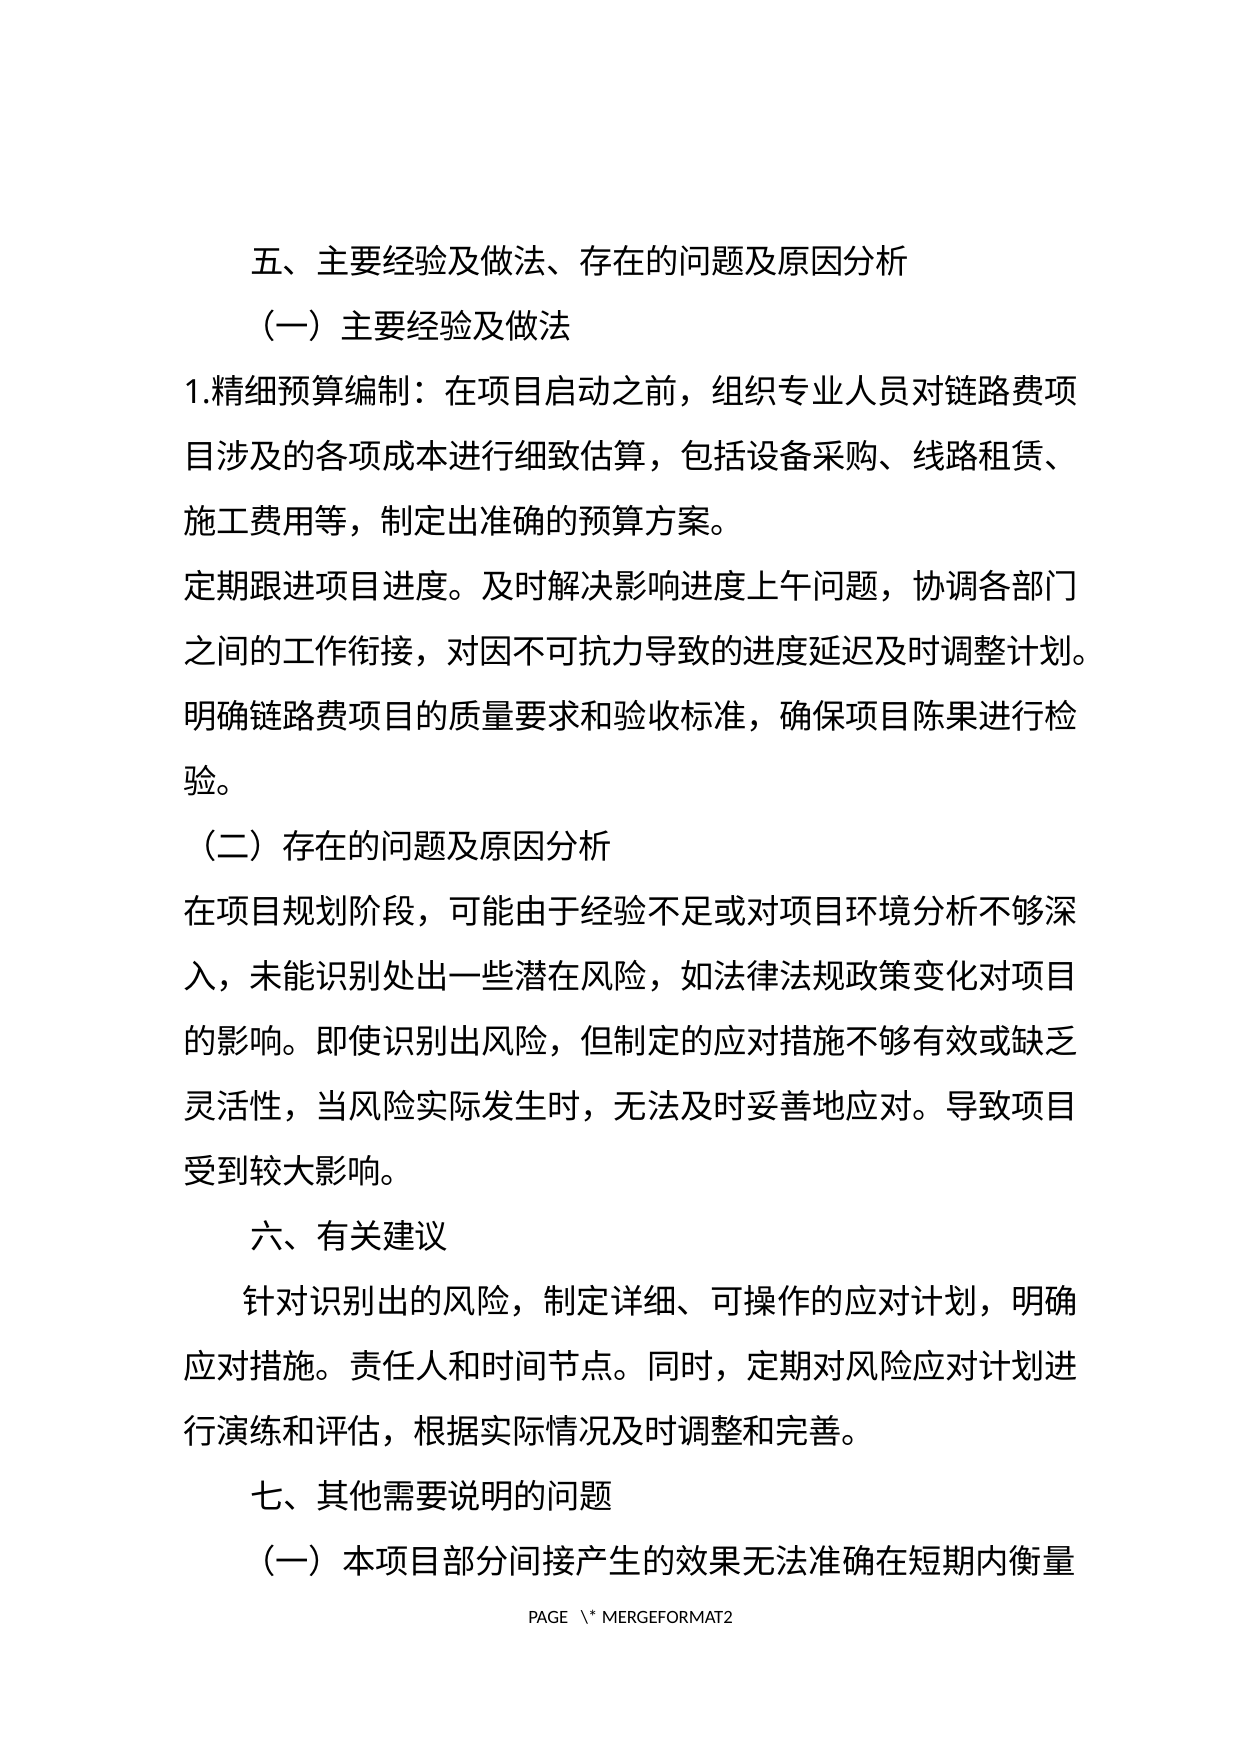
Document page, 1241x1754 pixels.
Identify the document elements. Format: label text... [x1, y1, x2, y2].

list 主要经验及做法、存在的问题及原因分析 [183, 227, 1078, 292]
text （一）主要经验及做法 1.精细预算编制：在项目启动之前，组织专业人员对链路费项目涉及的各项成本进行细致估算，包括设备采购、线路租赁、施工费用等，制定出准确的预算方案。 定期跟进项目进度。及时解决影响进度上午问题，协调各部门之间的工作衔接，对因不可抗力导致的进度延迟及时调整计划。 明确链路费项目的质量要求和验收标准，确保项目陈果进行检验。 （二）存在的问题及原因分析 在项目规划阶段，可能由于经验不足或对项目环境分析不够深入，未能识别处出一些潜在风险，如法律法规政策变化对项目的影响。即使识别出风险，但制定的应对措施不够有效或缺乏灵活性，当风险实际发生时，无法及时妥善地应对。导致项目受到较大影响。 [183, 292, 1078, 1202]
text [183, 1527, 1078, 1592]
text 六、有关建议 [183, 1202, 1078, 1267]
text 针对识别出的风险，制定详细、可操作的应对计划，明确应对措施。责任人和时间节点。同时，定期对风险应对计划进行演练和评估，根据实际情况及时调整和完善。 [183, 1267, 1078, 1462]
text 七、其他需要说明的问题 [183, 1462, 1078, 1527]
